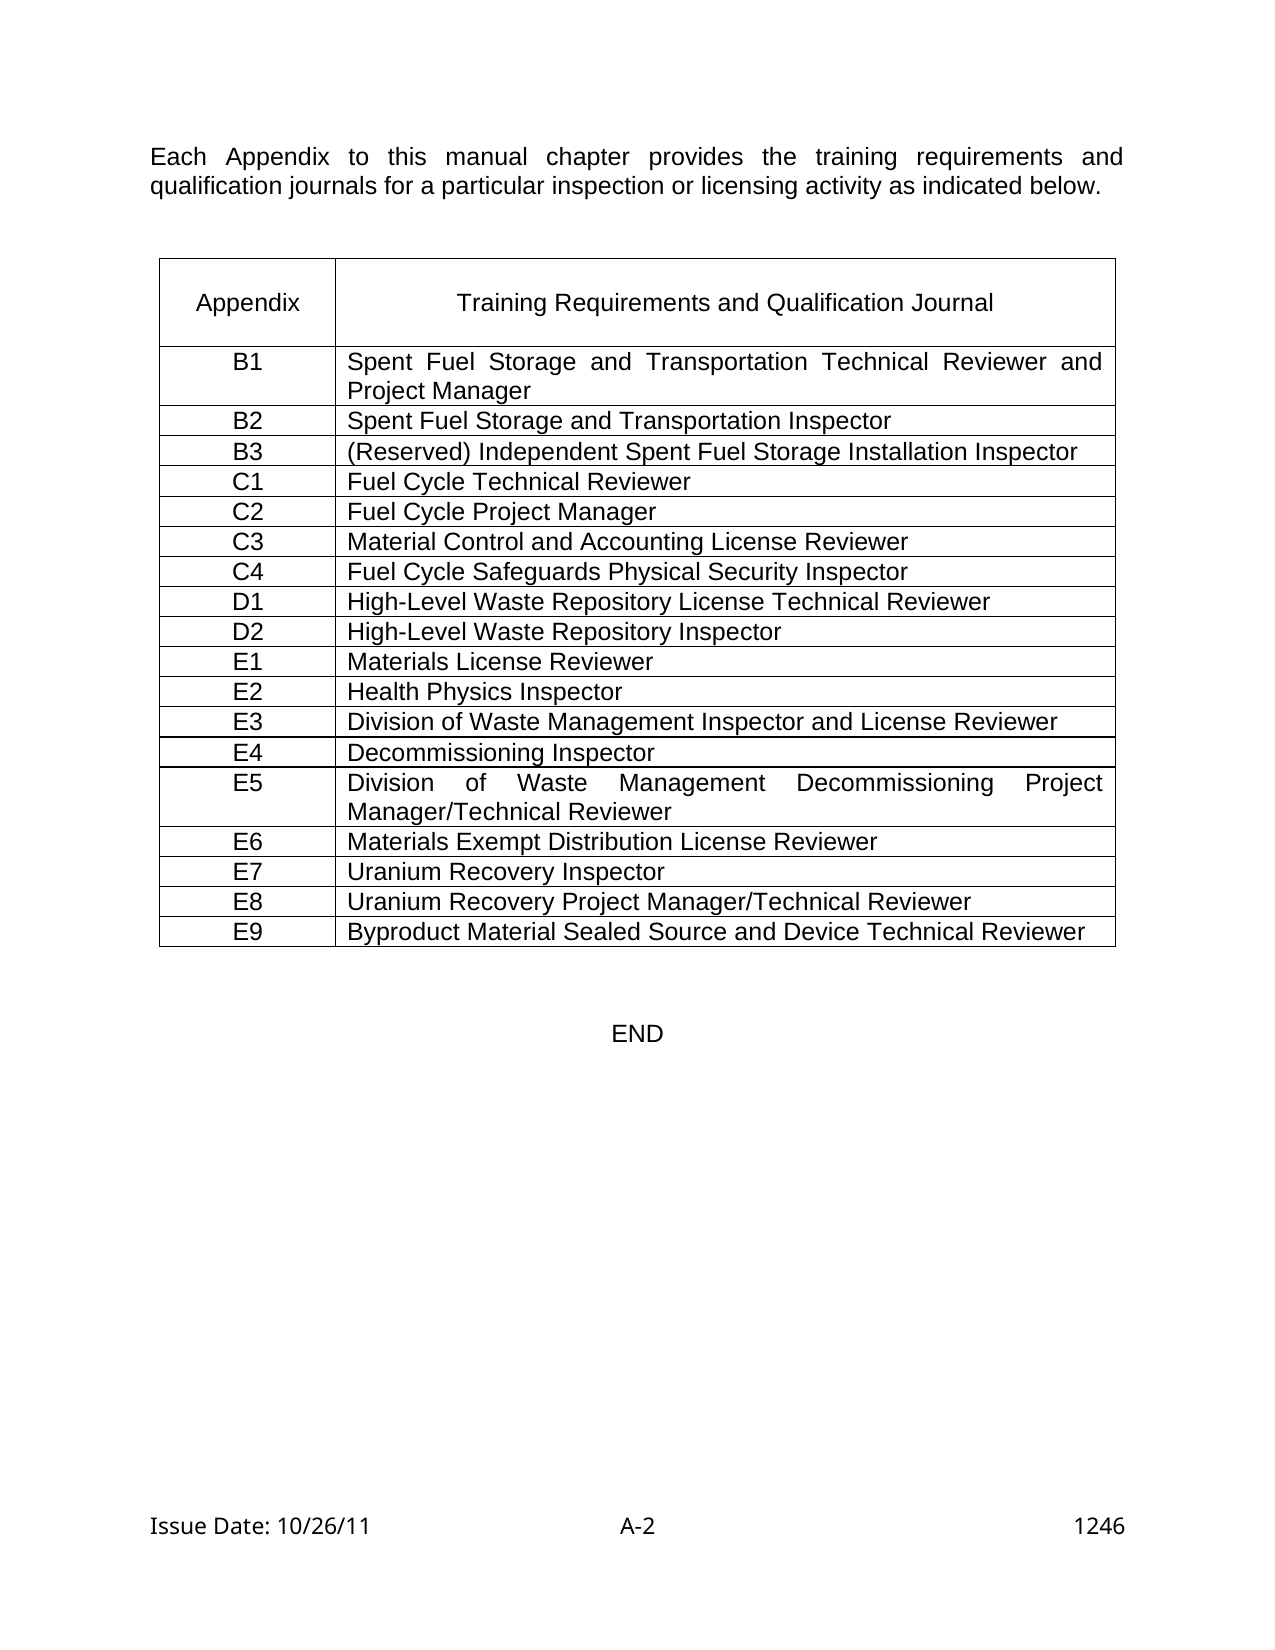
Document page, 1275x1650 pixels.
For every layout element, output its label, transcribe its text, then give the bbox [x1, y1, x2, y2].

table_cell E5 [160, 768, 335, 826]
table_header Training Requirements and Qualification Journal [336, 259, 1115, 346]
table_cell Byproduct Material Sealed Source and Device Technical Reviewer [336, 917, 1115, 946]
table_cell C3 [160, 527, 335, 556]
table_cell Division of Waste Management Inspector and License Reviewer [336, 707, 1115, 736]
table_cell E8 [160, 887, 335, 916]
table_cell Materials Exempt Distribution License Reviewer [336, 827, 1115, 856]
table_cell Materials License Reviewer [336, 647, 1115, 676]
text Each Appendix to this manual chapter provides the training requirements and qualification journals for a particular inspection or licensing activity as indicated below. [150, 142, 1125, 200]
table_cell E7 [160, 857, 335, 886]
table_cell D2 [160, 617, 335, 646]
table_cell Fuel Cycle Project Manager [336, 497, 1115, 526]
table_cell Fuel Cycle Safeguards Physical Security Inspector [336, 557, 1115, 586]
table_cell (Reserved) Independent Spent Fuel Storage Installation Inspector [336, 436, 1115, 465]
table_cell High-Level Waste Repository Inspector [336, 617, 1115, 646]
table_cell Fuel Cycle Technical Reviewer [336, 466, 1115, 496]
table_cell Material Control and Accounting License Reviewer [336, 527, 1115, 556]
table_cell E4 [160, 738, 335, 766]
table_cell Decommissioning Inspector [336, 738, 1115, 766]
table_cell Uranium Recovery Inspector [336, 857, 1115, 886]
table_cell B3 [160, 436, 335, 465]
table_cell High-Level Waste Repository License Technical Reviewer [336, 587, 1115, 616]
table_cell C4 [160, 557, 335, 586]
table_cell C2 [160, 497, 335, 526]
text END [150, 1022, 1125, 1047]
table_cell Health Physics Inspector [336, 677, 1115, 706]
table_cell E1 [160, 647, 335, 676]
table_cell E3 [160, 707, 335, 736]
table_cell E2 [160, 677, 335, 706]
table_cell E9 [160, 917, 335, 946]
table_header Appendix [160, 259, 335, 346]
table_cell Spent Fuel Storage and Transportation Technical Reviewer and Project Manager [336, 347, 1115, 405]
table_cell E6 [160, 827, 335, 856]
table_cell Division of Waste Management Decommissioning Project Manager/Technical Reviewer [336, 768, 1115, 826]
table_cell B1 [160, 347, 335, 405]
table_cell Spent Fuel Storage and Transportation Inspector [336, 406, 1115, 435]
table_cell Uranium Recovery Project Manager/Technical Reviewer [336, 887, 1115, 916]
table_cell B2 [160, 406, 335, 435]
table_cell C1 [160, 466, 335, 496]
table_cell D1 [160, 587, 335, 616]
